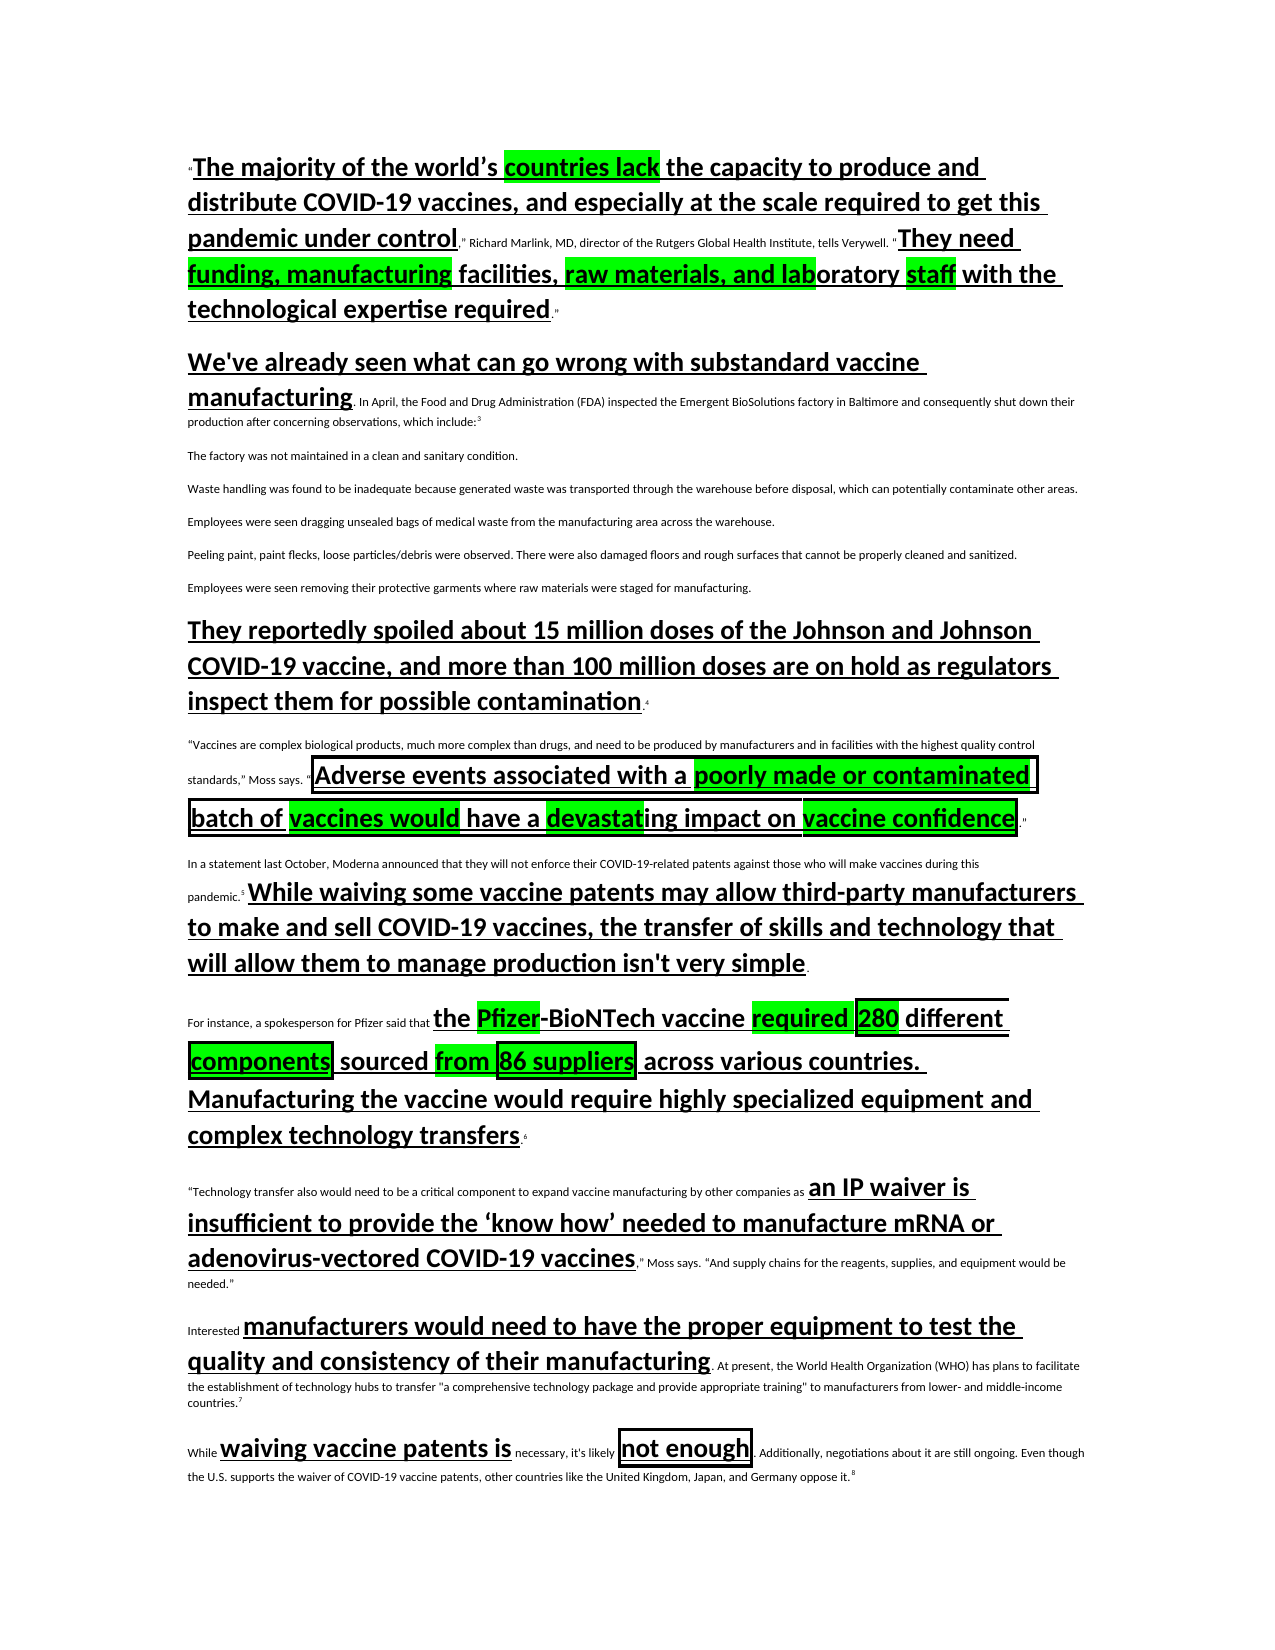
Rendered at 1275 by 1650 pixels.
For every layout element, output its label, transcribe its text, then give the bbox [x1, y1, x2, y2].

text The factory was not maintained in a clean and sanitary condition. [187, 448, 1087, 463]
text In a statement last October, Moderna announced that they will not enforce their COVID-19-related patents against those who will make vaccines during this pandemic.5 While waiving some vaccine patents may allow third-party manufacturers to make and sell COVID-19 vaccines, the transfer of skills and technology that will allow them to manage production isn't very simple. [187, 857, 1087, 979]
text Peeling paint, paint flecks, loose particles/debris were observed. There were also damaged floors and rough surfaces that cannot be properly cleaned and sanitized. [187, 547, 1087, 562]
text While waiving vaccine patents is necessary, it's likely not enough. Additionally, negotiations about it are still ongoing. Even though the U.S. supports the waiver of COVID-19 vaccine patents, other countries like the United Kingdom, Japan, and Germany oppose it.8 [187, 1428, 1087, 1484]
text Employees were seen removing their protective garments where raw materials were staged for manufacturing. [187, 580, 1087, 596]
text “Vaccines are complex biological products, much more complex than drugs, and need to be produced by manufacturers and in facilities with the highest quality control standards,” Moss says. “Adverse events associated with a poorly made or contaminated batch of vaccines would have a devastating impact on vaccine confidence.” [187, 737, 1087, 837]
text “The majority of the world’s countries lack the capacity to produce and distribute COVID-19 vaccines, and especially at the scale required to get this pandemic under control,” Richard Marlink, MD, director of the Rutgers Global Health Institute, tells Verywell. “They need funding, manufacturing facilities, raw materials, and laboratory staff with the technological expertise required.” [187, 150, 1087, 326]
text We've already seen what can go wrong with substandard vaccine manufacturing. In April, the Food and Drug Administration (FDA) inspected the Emergent BioSolutions factory in Baltimore and consequently shut down their production after concerning observations, which include:3 [187, 345, 1087, 430]
text For instance, a spokesperson for Pfizer said that the Pfizer-BioNTech vaccine required 280 different components sourced from 86 suppliers across various countries. Manufacturing the vaccine would require highly specialized equipment and complex technology transfers.6 [187, 998, 1087, 1151]
text “Technology transfer also would need to be a critical component to expand vaccine manufacturing by other companies as an IP waiver is insufficient to provide the ‘know how’ needed to manufacture mRNA or adenovirus-vectored COVID-19 vaccines,” Moss says. “And supply chains for the reagents, supplies, and equipment would be needed.” [187, 1170, 1087, 1291]
text Interested manufacturers would need to have the proper equipment to test the quality and consistency of their manufacturing. At present, the World Health Organization (WHO) has plans to facilitate the establishment of technology hubs to transfer "a comprehensive technology package and provide appropriate training" to manufacturers from lower- and middle-income countries.7 [187, 1309, 1087, 1411]
text They reportedly spoiled about 15 million doses of the Johnson and Johnson COVID-19 vaccine, and more than 100 million doses are on hold as regulators inspect them for possible contamination.4 [187, 613, 1087, 718]
text Waste handling was found to be inadequate because generated waste was transported through the warehouse before disposal, which can potentially contaminate other areas. [187, 481, 1087, 496]
text Employees were seen dragging unsealed bags of medical waste from the manufacturing area across the warehouse. [187, 514, 1087, 529]
